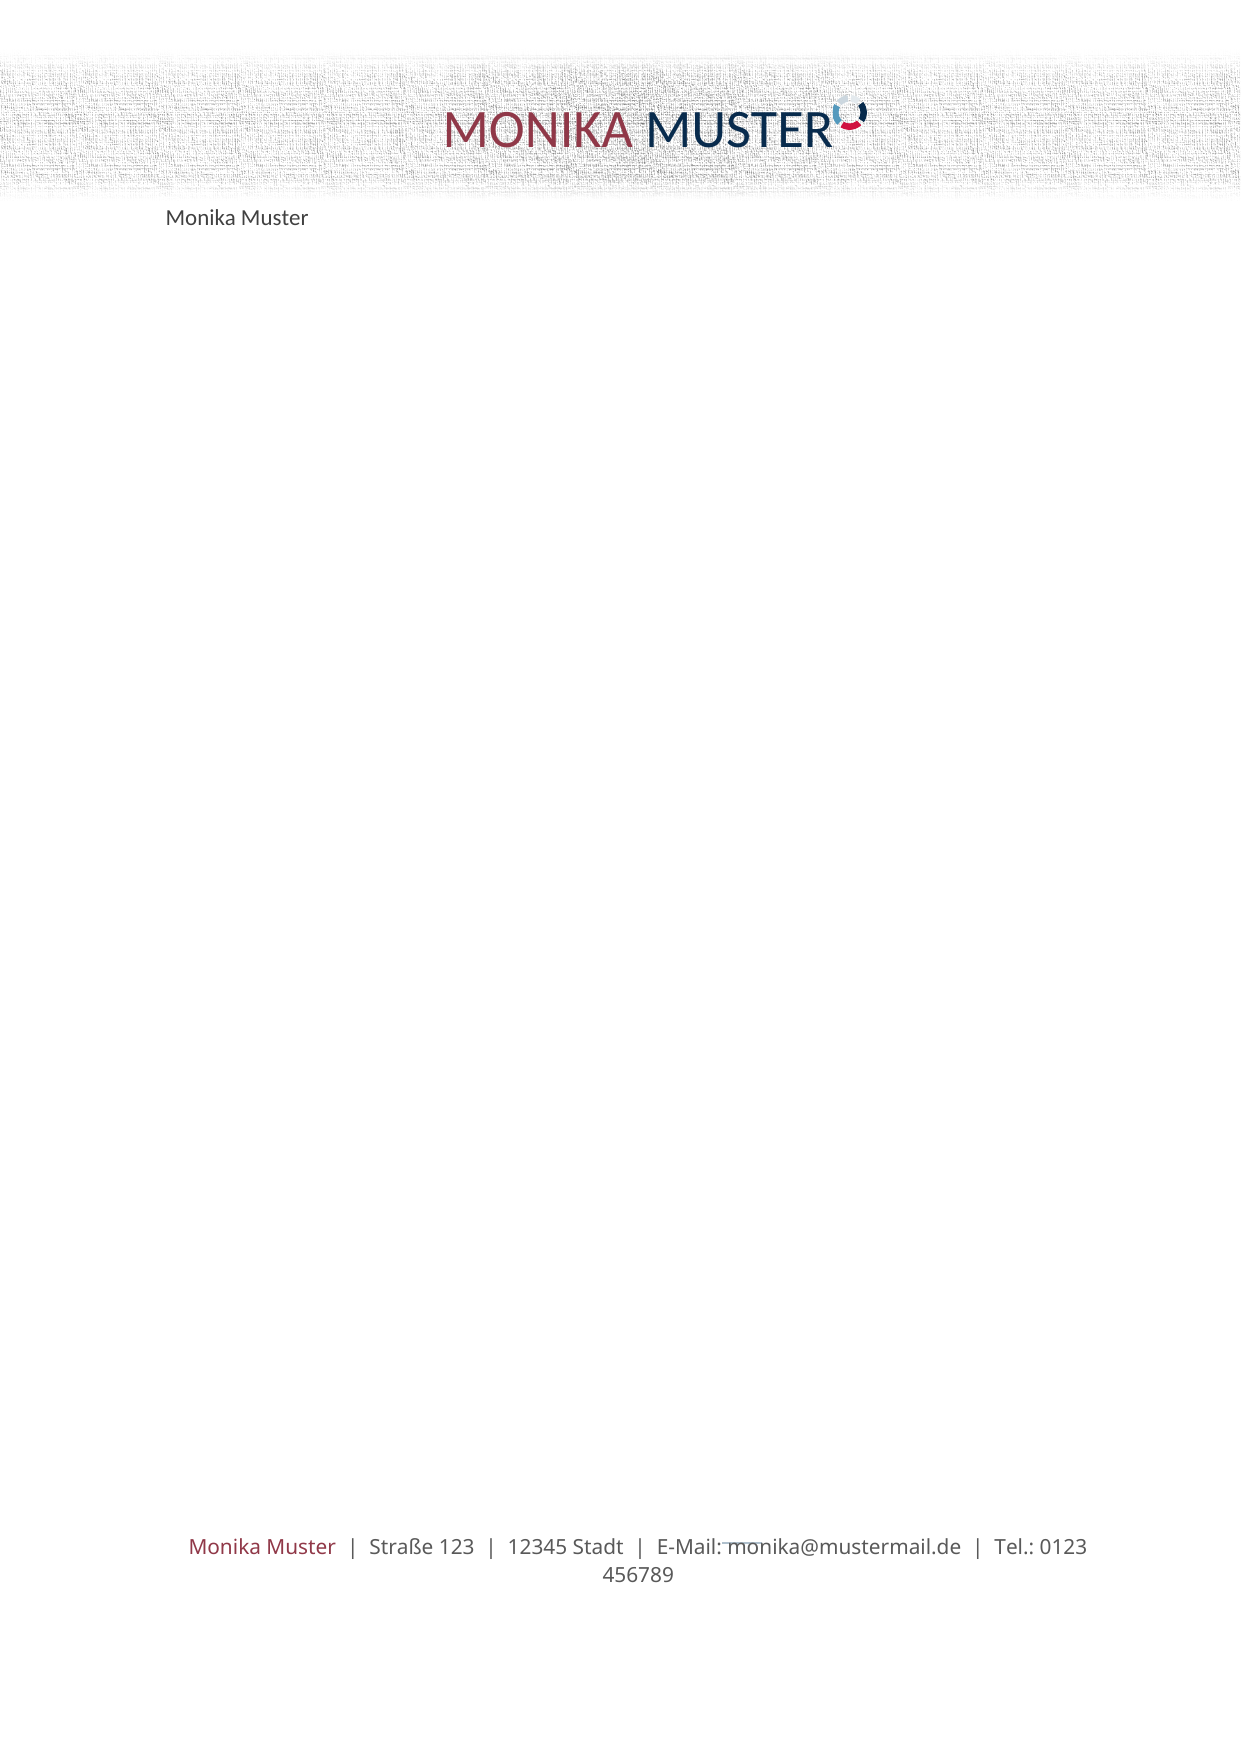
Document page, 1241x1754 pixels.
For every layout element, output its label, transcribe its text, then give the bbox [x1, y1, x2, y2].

picture [0, 78, 1241, 175]
text Monika Muster [165, 203, 1110, 262]
